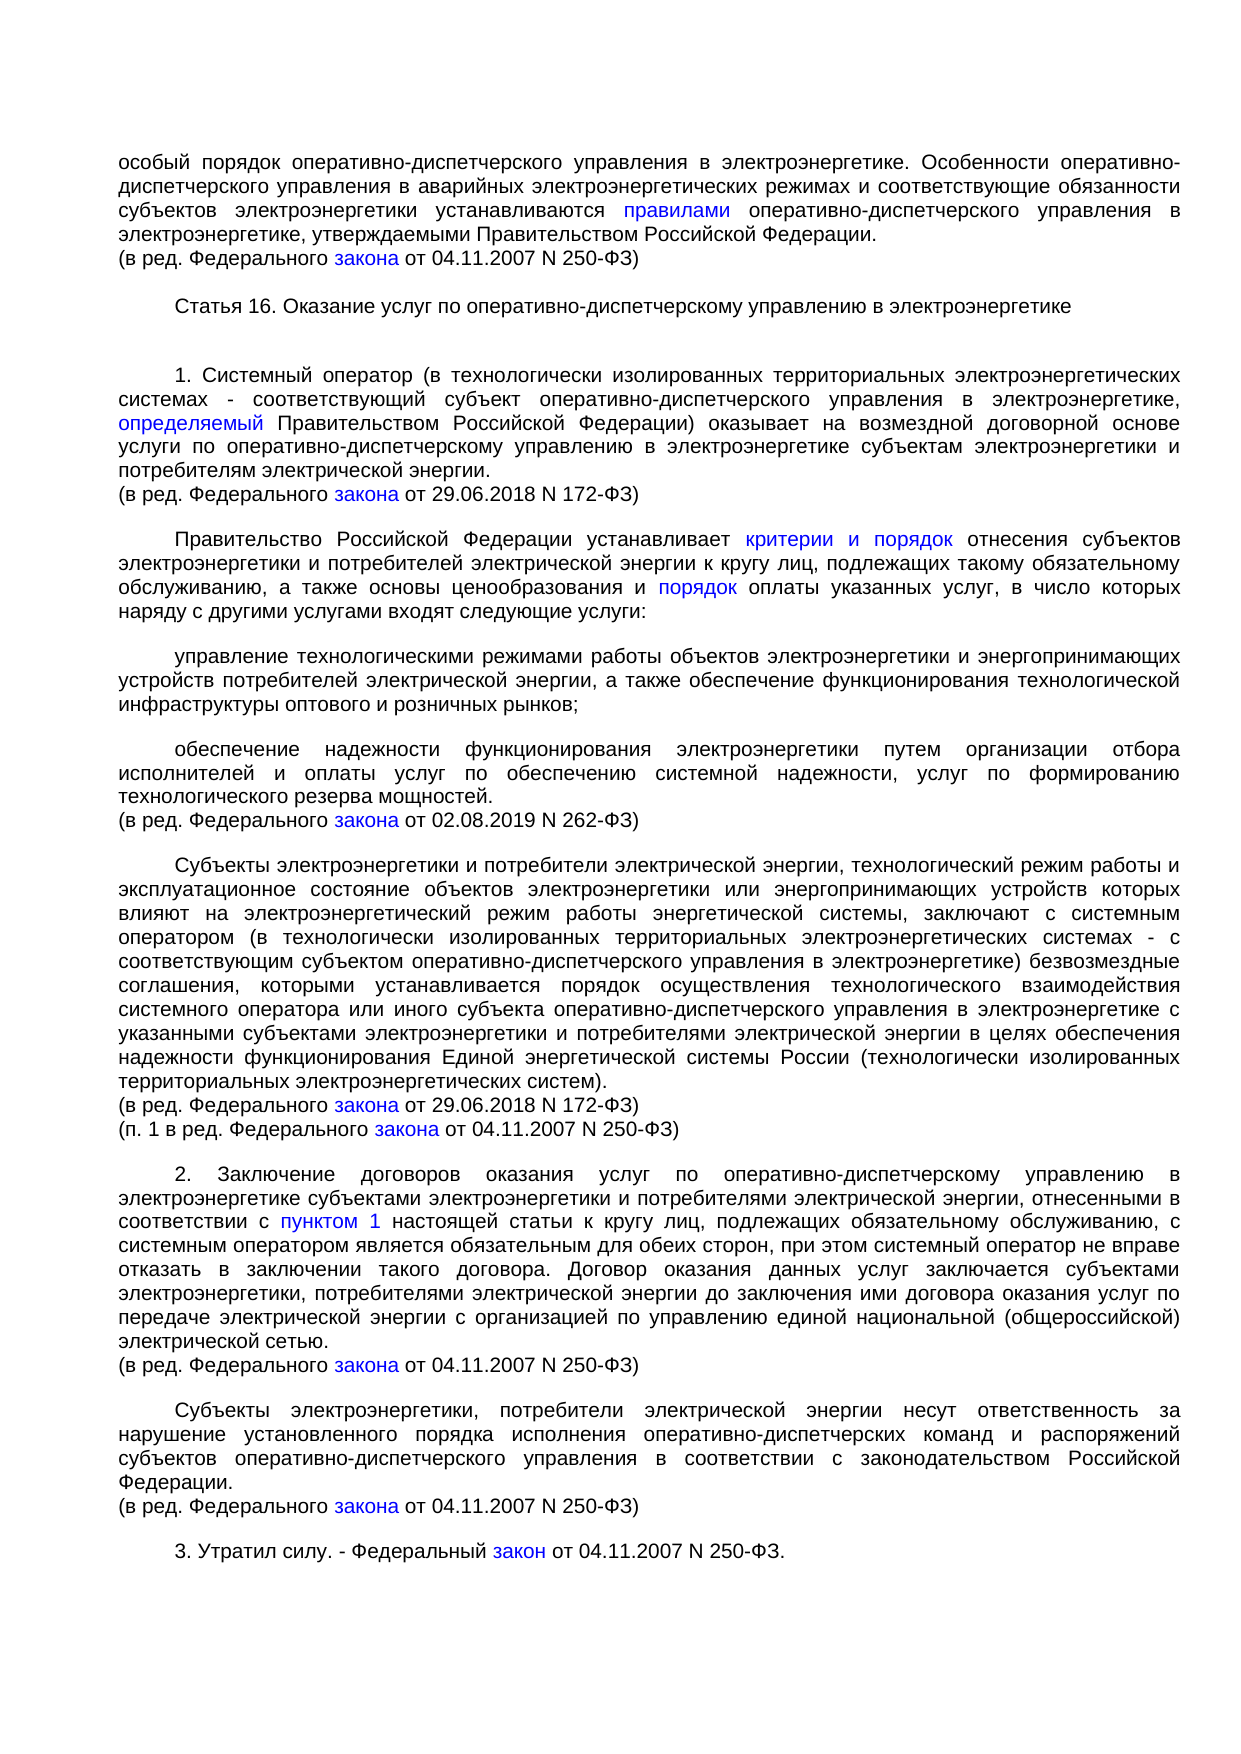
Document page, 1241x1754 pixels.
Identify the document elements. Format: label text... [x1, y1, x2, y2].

text (в ред. Федерального закона от 04.11.2007 N 250-ФЗ) [118, 1494, 1181, 1518]
text (в ред. Федерального закона от 04.11.2007 N 250-ФЗ) [118, 1353, 1181, 1377]
text управление технологическими режимами работы объектов электроэнергетики и энергопринимающих устройств потребителей электрической энергии, а также обеспечение функционирования технологической инфраструктуры оптового и розничных рынков; [118, 644, 1181, 716]
text Субъекты электроэнергетики, потребители электрической энергии несут ответственность за нарушение установленного порядка исполнения оперативно-диспетчерских команд и распоряжений субъектов оперативно-диспетчерского управления в соответствии с законодательством Российской Федерации. [118, 1398, 1181, 1494]
text Статья 16. Оказание услуг по оперативно-диспетчерскому управлению в электроэнергетике [118, 294, 1181, 318]
text Субъекты электроэнергетики и потребители электрической энергии, технологический режим работы и эксплуатационное состояние объектов электроэнергетики или энергопринимающих устройств которых влияют на электроэнергетический режим работы энергетической системы, заключают с системным оператором (в технологически изолированных территориальных электроэнергетических системах - с соответствующим субъектом оперативно-диспетчерского управления в электроэнергетике) безвозмездные соглашения, которыми устанавливается порядок осуществления технологического взаимодействия системного оператора или иного субъекта оперативно-диспетчерского управления в электроэнергетике с указанными субъектами электроэнергетики и потребителями электрической энергии в целях обеспечения надежности функционирования Единой энергетической системы России (технологически изолированных территориальных электроэнергетических систем). [118, 853, 1181, 1093]
text (в ред. Федерального закона от 04.11.2007 N 250-ФЗ) [118, 246, 1181, 270]
text (в ред. Федерального закона от 02.08.2019 N 262-ФЗ) [118, 808, 1181, 832]
text (п. 1 в ред. Федерального закона от 04.11.2007 N 250-ФЗ) [118, 1117, 1181, 1141]
text 3. Утратил силу. - Федеральный закон от 04.11.2007 N 250-ФЗ. [118, 1538, 1181, 1562]
text Правительство Российской Федерации устанавливает критерии и порядок отнесения субъектов электроэнергетики и потребителей электрической энергии к кругу лиц, подлежащих такому обязательному обслуживанию, а также основы ценообразования и порядок оплаты указанных услуг, в число которых наряду с другими услугами входят следующие услуги: [118, 527, 1181, 623]
text обеспечение надежности функционирования электроэнергетики путем организации отбора исполнителей и оплаты услуг по обеспечению системной надежности, услуг по формированию технологического резерва мощностей. [118, 736, 1181, 808]
text 1. Системный оператор (в технологически изолированных территориальных электроэнергетических системах - соответствующий субъект оперативно-диспетчерского управления в электроэнергетике, определяемый Правительством Российской Федерации) оказывает на возмездной договорной основе услуги по оперативно-диспетчерскому управлению в электроэнергетике субъектам электроэнергетики и потребителям электрической энергии. [118, 362, 1181, 482]
text 2. Заключение договоров оказания услуг по оперативно-диспетчерскому управлению в электроэнергетике субъектами электроэнергетики и потребителями электрической энергии, отнесенными в соответствии с пунктом 1 настоящей статьи к кругу лиц, подлежащих обязательному обслуживанию, с системным оператором является обязательным для обеих сторон, при этом системный оператор не вправе отказать в заключении такого договора. Договор оказания данных услуг заключается субъектами электроэнергетики, потребителями электрической энергии до заключения ими договора оказания услуг по передаче электрической энергии с организацией по управлению единой национальной (общероссийской) электрической сетью. [118, 1161, 1181, 1353]
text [118, 150, 1181, 246]
text (в ред. Федерального закона от 29.06.2018 N 172-ФЗ) [118, 482, 1181, 506]
text (в ред. Федерального закона от 29.06.2018 N 172-ФЗ) [118, 1093, 1181, 1117]
